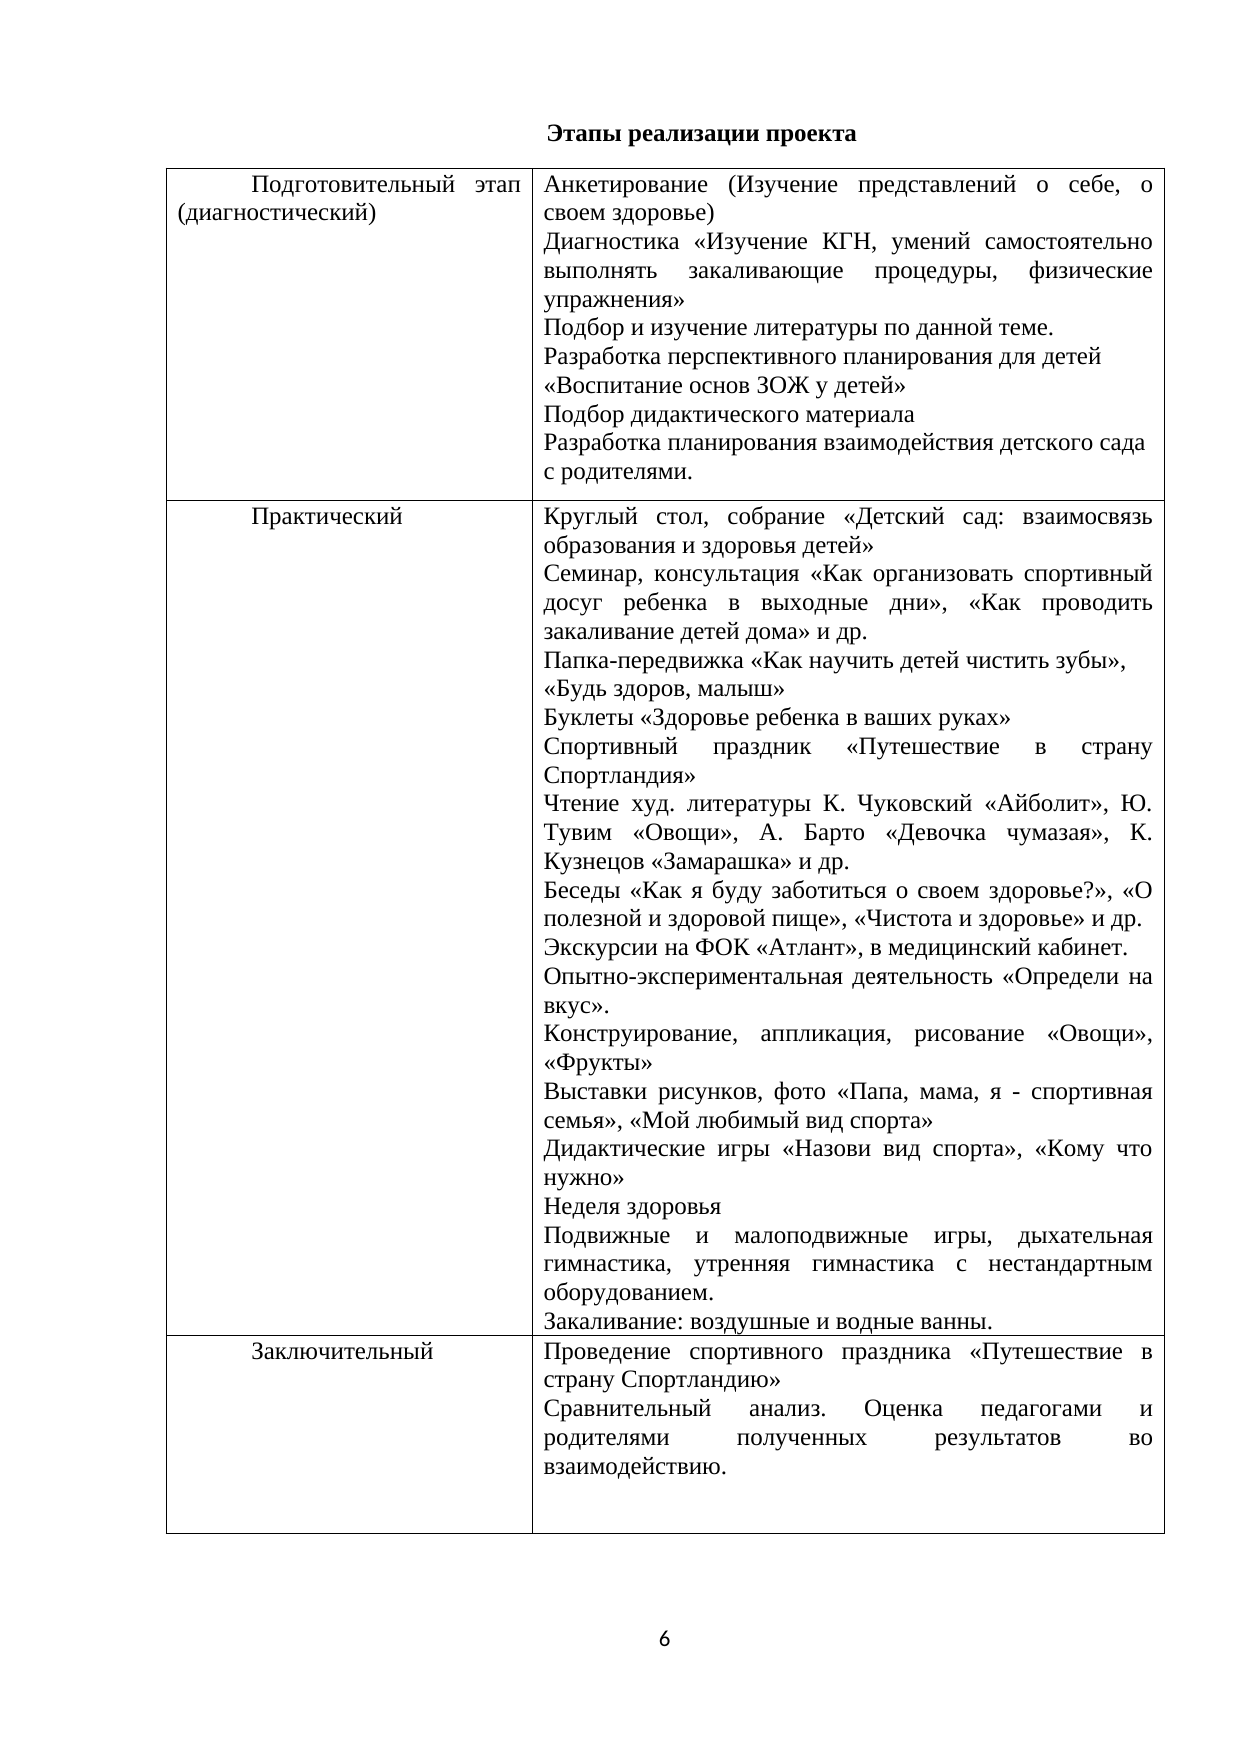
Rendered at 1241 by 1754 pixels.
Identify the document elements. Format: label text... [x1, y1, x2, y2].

table_cell Практический [167, 501, 532, 1335]
table_cell Проведение спортивного праздника «Путешествие в страну Спортландию» Сравнительный анализ. Оценка педагогами и родителями полученных результатов во взаимодействию. [533, 1336, 1164, 1533]
text Этапы реализации проекта [177, 118, 1152, 147]
table_cell Заключительный [167, 1336, 532, 1533]
table_header Анкетирование (Изучение представлений о себе, о своем здоровье) Диагностика «Изучение КГН, умений самостоятельно выполнять закаливающие процедуры, физические упражнения» Подбор и изучение литературы по данной теме. Разработка перспективного планирования для детей «Воспитание основ ЗОЖ у детей» Подбор дидактического материала Разработка планирования взаимодействия детского сада с родителями. [533, 169, 1164, 500]
table_header Подготовительный этап (диагностический) [167, 169, 532, 500]
table_cell Круглый стол, собрание «Детский сад: взаимосвязь образования и здоровья детей» Семинар, консультация «Как организовать спортивный досуг ребенка в выходные дни», «Как проводить закаливание детей дома» и др. Папка-передвижка «Как научить детей чистить зубы», «Будь здоров, малыш» Буклеты «Здоровье ребенка в ваших руках» Спортивный праздник «Путешествие в страну Спортландия» Чтение худ. литературы К. Чуковский «Айболит», Ю. Тувим «Овощи», А. Барто «Девочка чумазая», К. Кузнецов «Замарашка» и др. Беседы «Как я буду заботиться о своем здоровье?», «О полезной и здоровой пище», «Чистота и здоровье» и др. Экскурсии на ФОК «Атлант», в медицинский кабинет. Опытно-экспериментальная деятельность «Определи на вкус». Конструирование, аппликация, рисование «Овощи», «Фрукты» Выставки рисунков, фото «Папа, мама, я - спортивная семья», «Мой любимый вид спорта» Дидактические игры «Назови вид спорта», «Кому что нужно» Неделя здоровья Подвижные и малоподвижные игры, дыхательная гимнастика, утренняя гимнастика с нестандартным оборудованием. Закаливание: воздушные и водные ванны. [533, 501, 1164, 1335]
